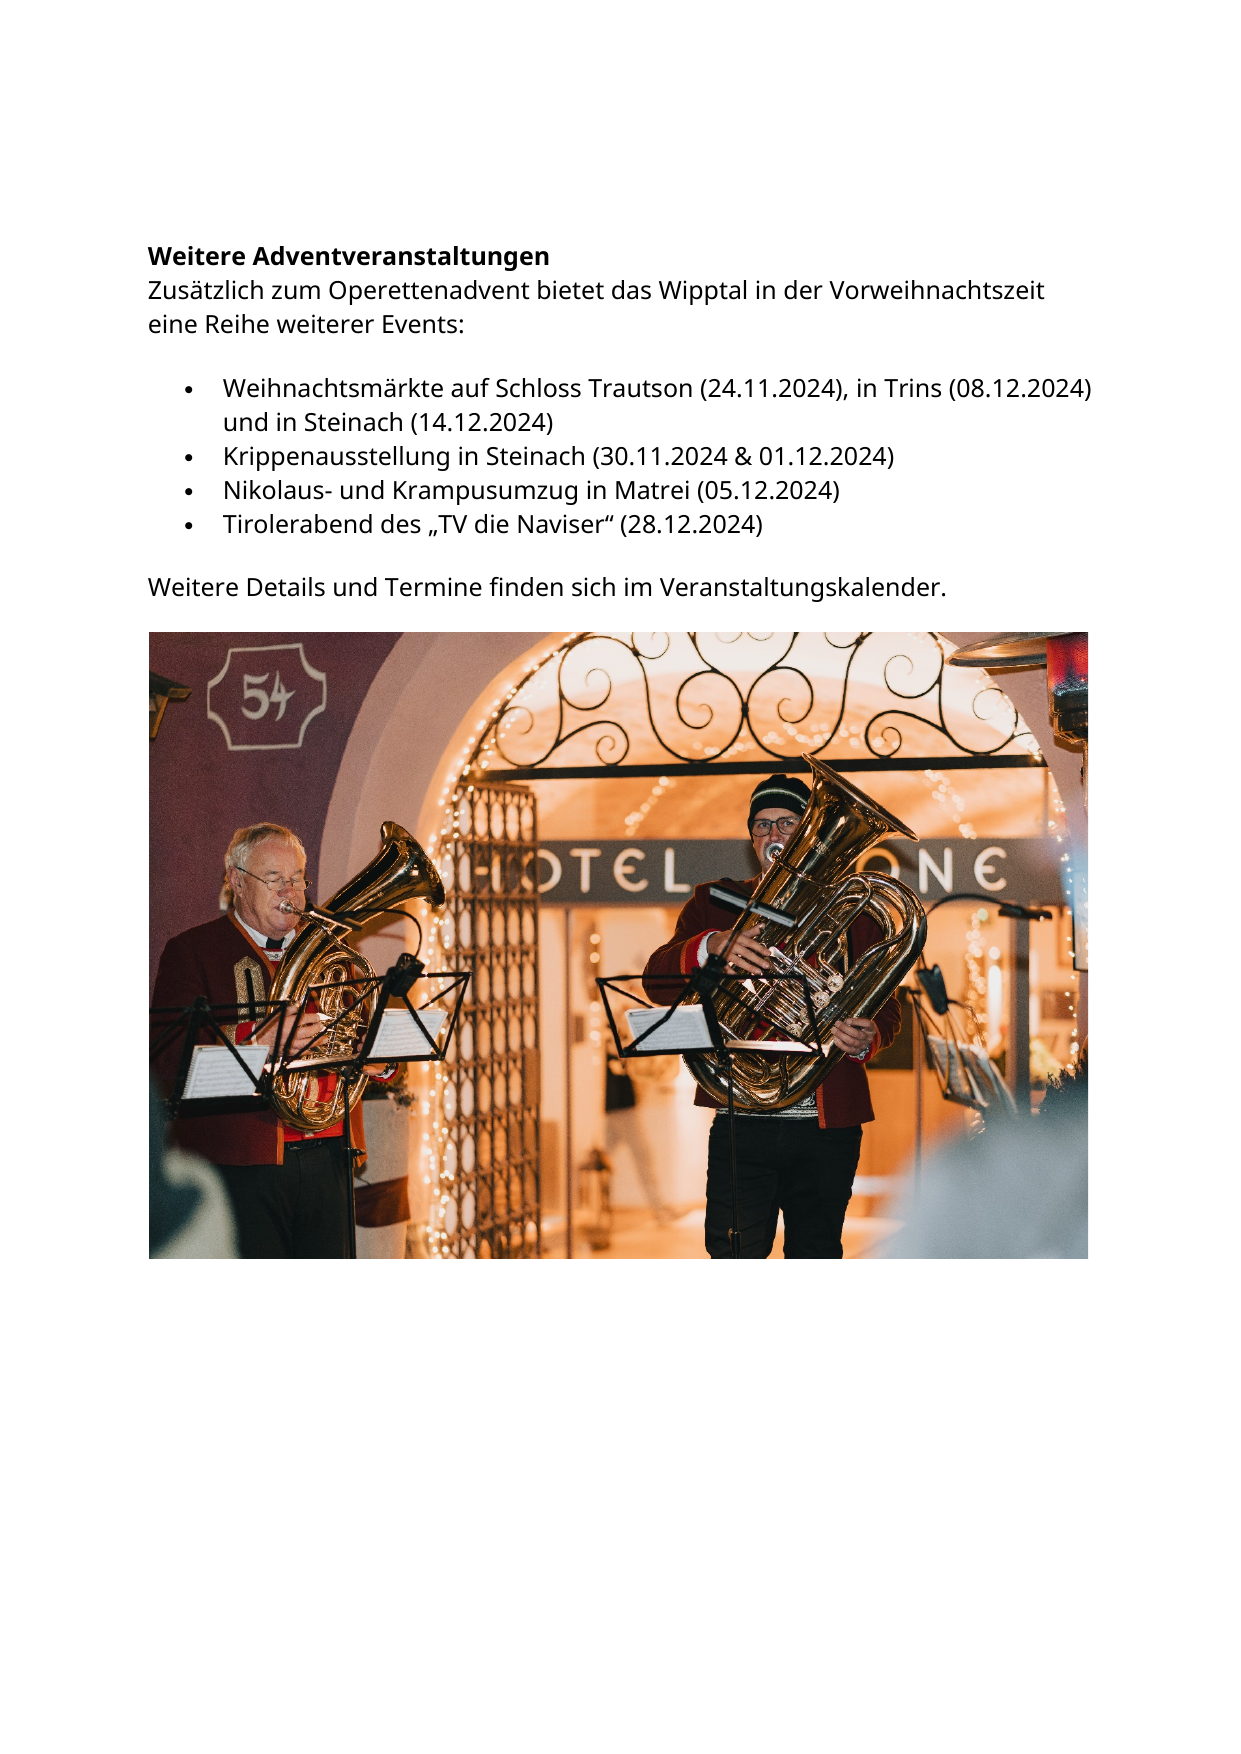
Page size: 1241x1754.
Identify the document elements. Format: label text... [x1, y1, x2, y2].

list Tirolerabend des „TV die Naviser“ (28.12.2024) [185, 506, 1093, 541]
text Weitere Adventveranstaltungen Zusätzlich zum Operettenadvent bietet das Wipptal in der Vorweihnachtszeit eine Reihe weiterer Events: [148, 239, 1093, 341]
list Krippenausstellung in Steinach (30.11.2024 & 01.12.2024) [185, 438, 1093, 472]
picture [147, 632, 1088, 1258]
list Weihnachtsmärkte auf Schloss Trautson (24.11.2024), in Trins (08.12.2024) und in Steinach (14.12.2024) [185, 370, 1093, 438]
list Nikolaus- und Krampusumzug in Matrei (05.12.2024) [185, 472, 1093, 506]
text Weitere Details und Termine finden sich im Veranstaltungskalender. [148, 570, 1093, 604]
